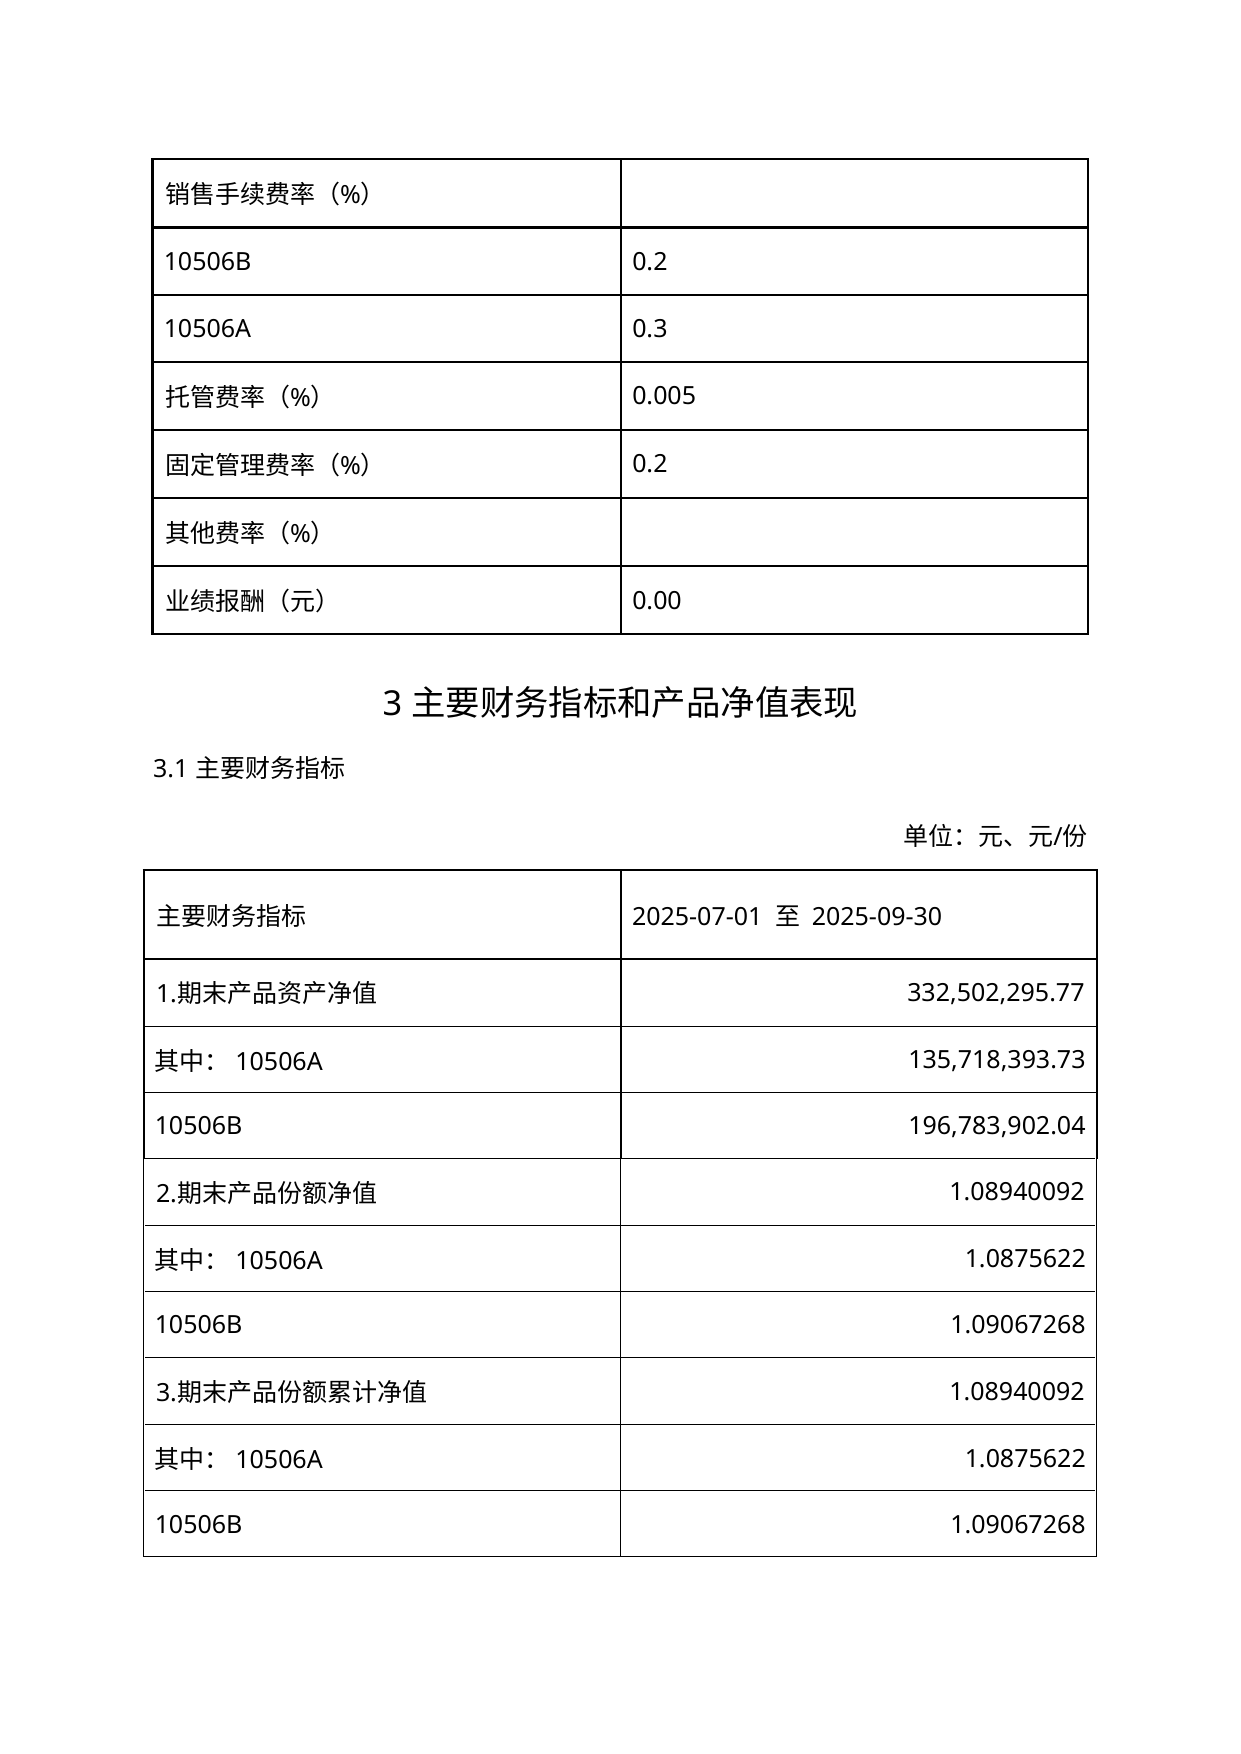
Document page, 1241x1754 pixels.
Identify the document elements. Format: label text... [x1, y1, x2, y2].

table_cell 1.09067268 [621, 1490, 1096, 1556]
table_cell [622, 160, 1087, 226]
table_cell 1.08940092 [621, 1357, 1096, 1424]
table_cell [622, 499, 1087, 565]
table_cell 0.2 [622, 431, 1087, 497]
table_header 主要财务指标 [145, 871, 620, 957]
table_cell 135,718,393.73 [622, 1027, 1096, 1092]
table_cell 其中： 10506A [144, 1424, 620, 1490]
table_cell 10506B [144, 1291, 620, 1357]
table_cell 其他费率（%） [154, 499, 620, 565]
table_cell 业绩报酬（元） [154, 567, 620, 633]
table_cell 10506B [144, 1490, 620, 1556]
table_cell 其中： 10506A [144, 1225, 620, 1291]
table_header 单位：元、元/份 [151, 801, 1089, 869]
table_cell 10506A [154, 296, 620, 361]
table_cell 1.期末产品资产净值 [145, 960, 620, 1026]
table_cell 0.3 [622, 296, 1087, 361]
table_cell 10506B [145, 1093, 620, 1158]
table_cell 0.005 [622, 363, 1087, 429]
table_cell 其中： 10506A [145, 1027, 620, 1092]
table_cell 销售手续费率（%） [154, 160, 620, 226]
table_cell 1.09067268 [621, 1291, 1096, 1357]
table_cell 3.期末产品份额累计净值 [144, 1357, 620, 1424]
table_cell 332,502,295.77 [622, 960, 1096, 1026]
table_cell 托管费率（%） [154, 363, 620, 429]
table_cell 1.08940092 [621, 1158, 1096, 1225]
table_cell 0.2 [622, 229, 1087, 293]
table_cell 0.00 [622, 567, 1087, 633]
table_cell 1.0875622 [621, 1225, 1096, 1291]
table_cell 2.期末产品份额净值 [144, 1159, 620, 1225]
text 3 主要财务指标和产品净值表现 [159, 668, 1081, 733]
table_cell 固定管理费率（%） [154, 431, 620, 497]
table_header 3.1 主要财务指标 [151, 733, 1089, 801]
table_cell 10506B [154, 229, 620, 293]
table_cell 196,783,902.04 [622, 1093, 1096, 1158]
table_cell 1.0875622 [621, 1424, 1096, 1490]
table_header 2025-07-01 至 2025-09-30 [622, 871, 1096, 957]
